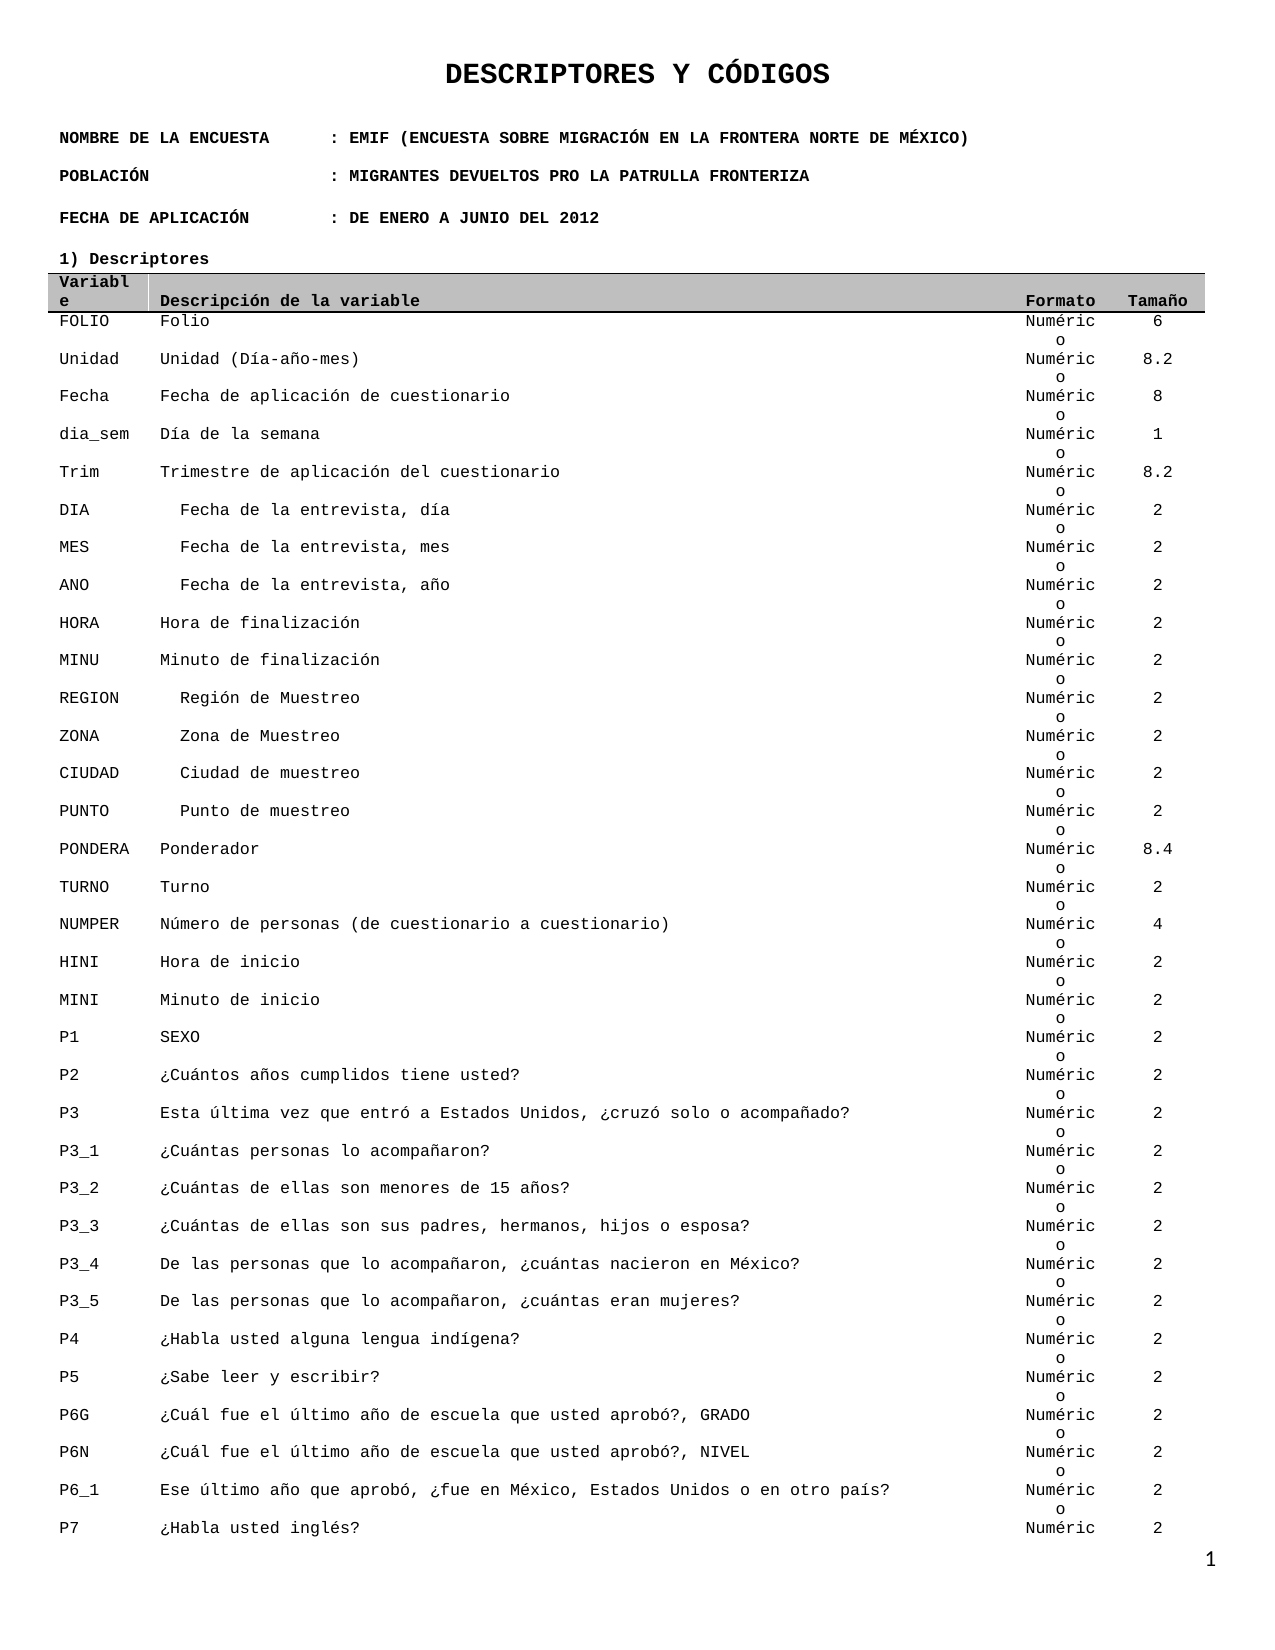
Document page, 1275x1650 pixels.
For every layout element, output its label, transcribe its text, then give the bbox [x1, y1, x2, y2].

table_cell REGION [48, 690, 148, 727]
table_cell Esta última vez que entró a Estados Unidos, ¿cruzó solo o acompañado? [149, 1104, 1010, 1142]
table_cell 2 [1111, 614, 1205, 652]
table_cell Fecha de la entrevista, día [149, 501, 1010, 539]
table_cell P3_4 [48, 1255, 148, 1293]
table_cell 2 [1111, 1180, 1205, 1217]
table_cell Numérico [1010, 803, 1111, 840]
table_cell 8.4 [1111, 840, 1205, 878]
table_cell DIA [48, 501, 148, 539]
table_cell 2 [1111, 1142, 1205, 1180]
table_cell Numérico [1010, 1406, 1111, 1444]
table_cell De las personas que lo acompañaron, ¿cuántas eran mujeres? [149, 1293, 1010, 1331]
table_cell 2 [1111, 1331, 1205, 1368]
table_cell ¿Sabe leer y escribir? [149, 1368, 1010, 1406]
table_cell Unidad (Día-año-mes) [149, 350, 1010, 388]
table_cell Ponderador [149, 840, 1010, 878]
table_cell Numérico [1010, 350, 1111, 388]
table_cell Fecha [48, 388, 148, 426]
table_cell 2 [1111, 652, 1205, 689]
table_cell PONDERA [48, 840, 148, 878]
table_cell Numérico [1010, 916, 1111, 953]
table_cell Numérico [1010, 690, 1111, 727]
text DESCRIPTORES Y CÓDIGOS [59, 59, 1216, 92]
table_cell P3_3 [48, 1218, 148, 1255]
table_cell Punto de muestreo [149, 803, 1010, 840]
table_cell HORA [48, 614, 148, 652]
table_cell 8.2 [1111, 350, 1205, 388]
table_cell Hora de inicio [149, 954, 1010, 991]
table_cell ¿Cuántas de ellas son sus padres, hermanos, hijos o esposa? [149, 1218, 1010, 1255]
table_cell Numérico [1010, 878, 1111, 916]
table_cell 6 [1111, 313, 1205, 350]
table_cell PUNTO [48, 803, 148, 840]
table_cell ANO [48, 576, 148, 614]
table_cell Minuto de inicio [149, 991, 1010, 1029]
table_cell MINU [48, 652, 148, 689]
table_cell 2 [1111, 1368, 1205, 1406]
table_cell Numérico [1010, 652, 1111, 689]
table_cell Numérico [1010, 1444, 1111, 1481]
table_cell Descripción de la variable [149, 274, 1010, 311]
table_cell Zona de Muestreo [149, 727, 1010, 765]
table_cell P7 [48, 1519, 148, 1544]
table_cell 2 [1111, 690, 1205, 727]
table_cell Formato [1010, 274, 1111, 311]
table_cell P3_2 [48, 1180, 148, 1217]
table_cell Hora de finalización [149, 614, 1010, 652]
table_cell ¿Cuántos años cumplidos tiene usted? [149, 1067, 1010, 1104]
table_cell 2 [1111, 1255, 1205, 1293]
table_cell Numérico [1010, 614, 1111, 652]
table_cell 2 [1111, 1406, 1205, 1444]
table_cell Ciudad de muestreo [149, 765, 1010, 803]
table_cell Región de Muestreo [149, 690, 1010, 727]
table_cell Numérico [1010, 388, 1111, 426]
table_cell Numérico [1010, 840, 1111, 878]
table_cell 2 [1111, 803, 1205, 840]
table_cell Numérico [1010, 539, 1111, 576]
table_cell Numérico [1010, 1481, 1111, 1519]
table_cell 2 [1111, 576, 1205, 614]
table_cell Numérico [1010, 1180, 1111, 1217]
table_cell Numérico [1010, 991, 1111, 1029]
table_cell 2 [1111, 1104, 1205, 1142]
table_cell ¿Habla usted alguna lengua indígena? [149, 1331, 1010, 1368]
table_cell Día de la semana [149, 426, 1010, 463]
table_cell P4 [48, 1331, 148, 1368]
table_cell Numérico [1010, 1331, 1111, 1368]
table_cell Numérico [1010, 1029, 1111, 1067]
table_cell Numérico [1010, 313, 1111, 350]
table_cell ¿Cuántas de ellas son menores de 15 años? [149, 1180, 1010, 1217]
table_cell Fecha de aplicación de cuestionario [149, 388, 1010, 426]
table_cell 2 [1111, 1481, 1205, 1519]
table_cell 2 [1111, 765, 1205, 803]
table_cell Variable [48, 274, 148, 311]
table_cell Numérico [1010, 954, 1111, 991]
table_cell 2 [1111, 1067, 1205, 1104]
table_cell Número de personas (de cuestionario a cuestionario) [149, 916, 1010, 953]
table_cell P6N [48, 1444, 148, 1481]
table_cell 1 [1111, 426, 1205, 463]
table_cell ¿Cuál fue el último año de escuela que usted aprobó?, GRADO [149, 1406, 1010, 1444]
table_cell P3_1 [48, 1142, 148, 1180]
table_cell Trim [48, 463, 148, 501]
table_cell 2 [1111, 1029, 1205, 1067]
table_cell Numérico [1010, 1368, 1111, 1406]
text FECHA DE APLICACIÓN : DE ENERO A JUNIO DEL 2012 [59, 210, 1216, 229]
text NOMBRE DE LA ENCUESTA : EMIF (ENCUESTA SOBRE MIGRACIÓN EN LA FRONTERA NORTE DE MÉXICO) [59, 130, 1216, 149]
table_cell P5 [48, 1368, 148, 1406]
table_cell 8.2 [1111, 463, 1205, 501]
table_cell FOLIO [48, 313, 148, 350]
table_cell TURNO [48, 878, 148, 916]
table_cell P2 [48, 1067, 148, 1104]
table_cell Numérico [1010, 1067, 1111, 1104]
table_cell Fecha de la entrevista, año [149, 576, 1010, 614]
table_cell 8 [1111, 388, 1205, 426]
table_cell Numérico [1010, 1293, 1111, 1331]
table_cell Turno [149, 878, 1010, 916]
table_cell SEXO [149, 1029, 1010, 1067]
table_cell P3_5 [48, 1293, 148, 1331]
table_cell 2 [1111, 991, 1205, 1029]
table_cell P6_1 [48, 1481, 148, 1519]
table_cell Fecha de la entrevista, mes [149, 539, 1010, 576]
table_cell Numérico [1010, 1255, 1111, 1293]
table_cell P3 [48, 1104, 148, 1142]
text POBLACIÓN : MIGRANTES DEVUELTOS PRO LA PATRULLA FRONTERIZA [59, 167, 1216, 186]
table_cell ZONA [48, 727, 148, 765]
table_cell Numérico [1010, 1218, 1111, 1255]
table_cell ¿Cuál fue el último año de escuela que usted aprobó?, NIVEL [149, 1444, 1010, 1481]
table_cell 2 [1111, 1293, 1205, 1331]
table_cell dia_sem [48, 426, 148, 463]
table_cell 2 [1111, 954, 1205, 991]
table_cell Numérico [1010, 576, 1111, 614]
table_cell 2 [1111, 727, 1205, 765]
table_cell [149, 1519, 1010, 1544]
table_cell Numérico [1010, 1104, 1111, 1142]
table_cell 2 [1111, 539, 1205, 576]
table_cell Numérico [1010, 501, 1111, 539]
table_cell 4 [1111, 916, 1205, 953]
table_cell De las personas que lo acompañaron, ¿cuántas nacieron en México? [149, 1255, 1010, 1293]
table_cell NUMPER [48, 916, 148, 953]
table_cell Numérico [1010, 463, 1111, 501]
table_cell Numérico [1010, 765, 1111, 803]
table_cell P6G [48, 1406, 148, 1444]
table_cell Tamaño [1111, 274, 1205, 311]
table_cell Numérico [1010, 426, 1111, 463]
table_cell 2 [1111, 1444, 1205, 1481]
table_cell Folio [149, 313, 1010, 350]
table_cell Trimestre de aplicación del cuestionario [149, 463, 1010, 501]
table_cell ¿Cuántas personas lo acompañaron? [149, 1142, 1010, 1180]
table_cell CIUDAD [48, 765, 148, 803]
table_cell Numérico [1010, 1519, 1111, 1544]
table_cell Ese último año que aprobó, ¿fue en México, Estados Unidos o en otro país? [149, 1481, 1010, 1519]
table_cell 2 [1111, 1218, 1205, 1255]
table_cell 2 [1111, 878, 1205, 916]
table_cell P1 [48, 1029, 148, 1067]
table_header 1) Descriptores [48, 248, 1205, 273]
table_cell Numérico [1010, 727, 1111, 765]
table_cell Minuto de finalización [149, 652, 1010, 689]
table_cell Numérico [1010, 1142, 1111, 1180]
table_cell 2 [1111, 501, 1205, 539]
table_cell MES [48, 539, 148, 576]
table_cell Unidad [48, 350, 148, 388]
table_cell 2 [1111, 1519, 1205, 1544]
table_cell MINI [48, 991, 148, 1029]
table_cell HINI [48, 954, 148, 991]
